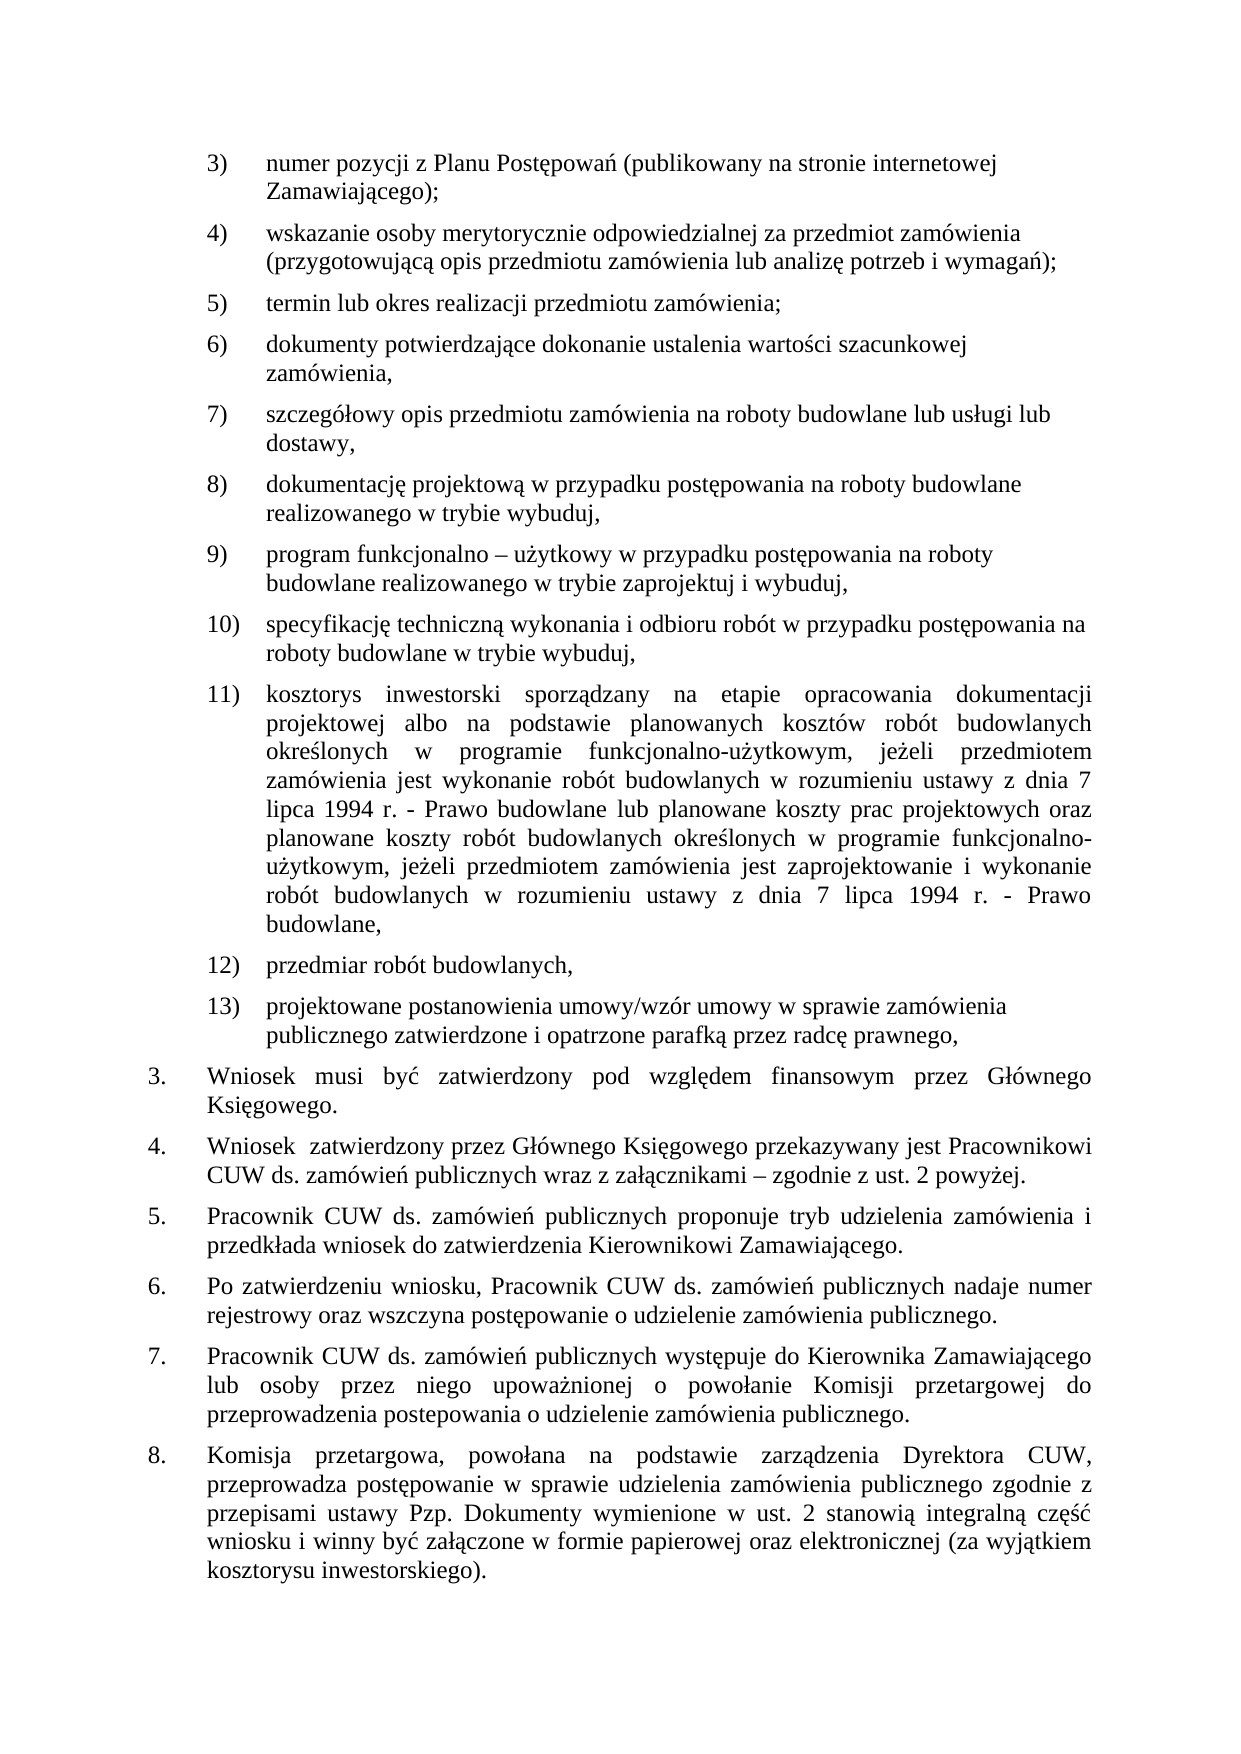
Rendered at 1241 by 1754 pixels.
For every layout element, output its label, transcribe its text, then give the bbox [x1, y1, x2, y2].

list Komisja przetargowa, powołana na podstawie zarządzenia Dyrektora CUW, przeprowadza postępowanie w sprawie udzielenia zamówienia publicznego zgodnie z przepisami ustawy Pzp. Dokumenty wymienione w ust. 2 stanowią integralną część wniosku i winny być załączone w formie papierowej oraz elektronicznej (za wyjątkiem kosztorysu inwestorskiego). [148, 1440, 1093, 1584]
list szczegółowy opis przedmiotu zamówienia na roboty budowlane lub usługi lub dostawy, [207, 399, 1093, 456]
list Wniosek musi być zatwierdzony pod względem finansowym przez Głównego Księgowego. [148, 1061, 1093, 1119]
list kosztorys inwestorski sporządzany na etapie opracowania dokumentacji projektowej albo na podstawie planowanych kosztów robót budowlanych określonych w programie funkcjonalno-użytkowym, jeżeli przedmiotem zamówienia jest wykonanie robót budowlanych w rozumieniu ustawy z dnia 7 lipca 1994 r. - Prawo budowlane lub planowane koszty prac projektowych oraz planowane koszty robót budowlanych określonych w programie funkcjonalno-użytkowym, jeżeli przedmiotem zamówienia jest zaprojektowanie i wykonanie robót budowlanych w rozumieniu ustawy z dnia 7 lipca 1994 r. - Prawo budowlane, [207, 679, 1093, 938]
list Po zatwierdzeniu wniosku, Pracownik CUW ds. zamówień publicznych nadaje numer rejestrowy oraz wszczyna postępowanie o udzielenie zamówienia publicznego. [148, 1271, 1093, 1329]
list dokumentację projektową w przypadku postępowania na roboty budowlane realizowanego w trybie wybuduj, [207, 469, 1086, 526]
list projektowane postanowienia umowy/wzór umowy w sprawie zamówienia publicznego zatwierdzone i opatrzone parafką przez radcę prawnego, [207, 991, 1093, 1049]
list Wniosek zatwierdzony przez Głównego Księgowego przekazywany jest Pracownikowi CUW ds. zamówień publicznych wraz z załącznikami – zgodnie z ust. 2 powyżej. [148, 1131, 1093, 1189]
list specyfikację techniczną wykonania i odbioru robót w przypadku postępowania na roboty budowlane w trybie wybuduj, [207, 609, 1088, 666]
list numer pozycji z Planu Postępowań (publikowany na stronie internetowej Zamawiającego); [207, 148, 1093, 205]
list dokumenty potwierdzające dokonanie ustalenia wartości szacunkowej zamówienia, [207, 329, 1093, 386]
list termin lub okres realizacji przedmiotu zamówienia; [207, 288, 1093, 316]
list wskazanie osoby merytorycznie odpowiedzialnej za przedmiot zamówienia (przygotowującą opis przedmiotu zamówienia lub analizę potrzeb i wymagań); [207, 218, 1086, 275]
list Pracownik CUW ds. zamówień publicznych występuje do Kierownika Zamawiającego lub osoby przez niego upoważnionej o powołanie Komisji przetargowej do przeprowadzenia postepowania o udzielenie zamówienia publicznego. [148, 1341, 1093, 1428]
list Pracownik CUW ds. zamówień publicznych proponuje tryb udzielenia zamówienia i przedkłada wniosek do zatwierdzenia Kierownikowi Zamawiającego. [148, 1201, 1093, 1259]
list przedmiar robót budowlanych, [207, 950, 1093, 979]
list program funkcjonalno – użytkowy w przypadku postępowania na roboty budowlane realizowanego w trybie zaprojektuj i wybuduj, [207, 539, 1086, 596]
